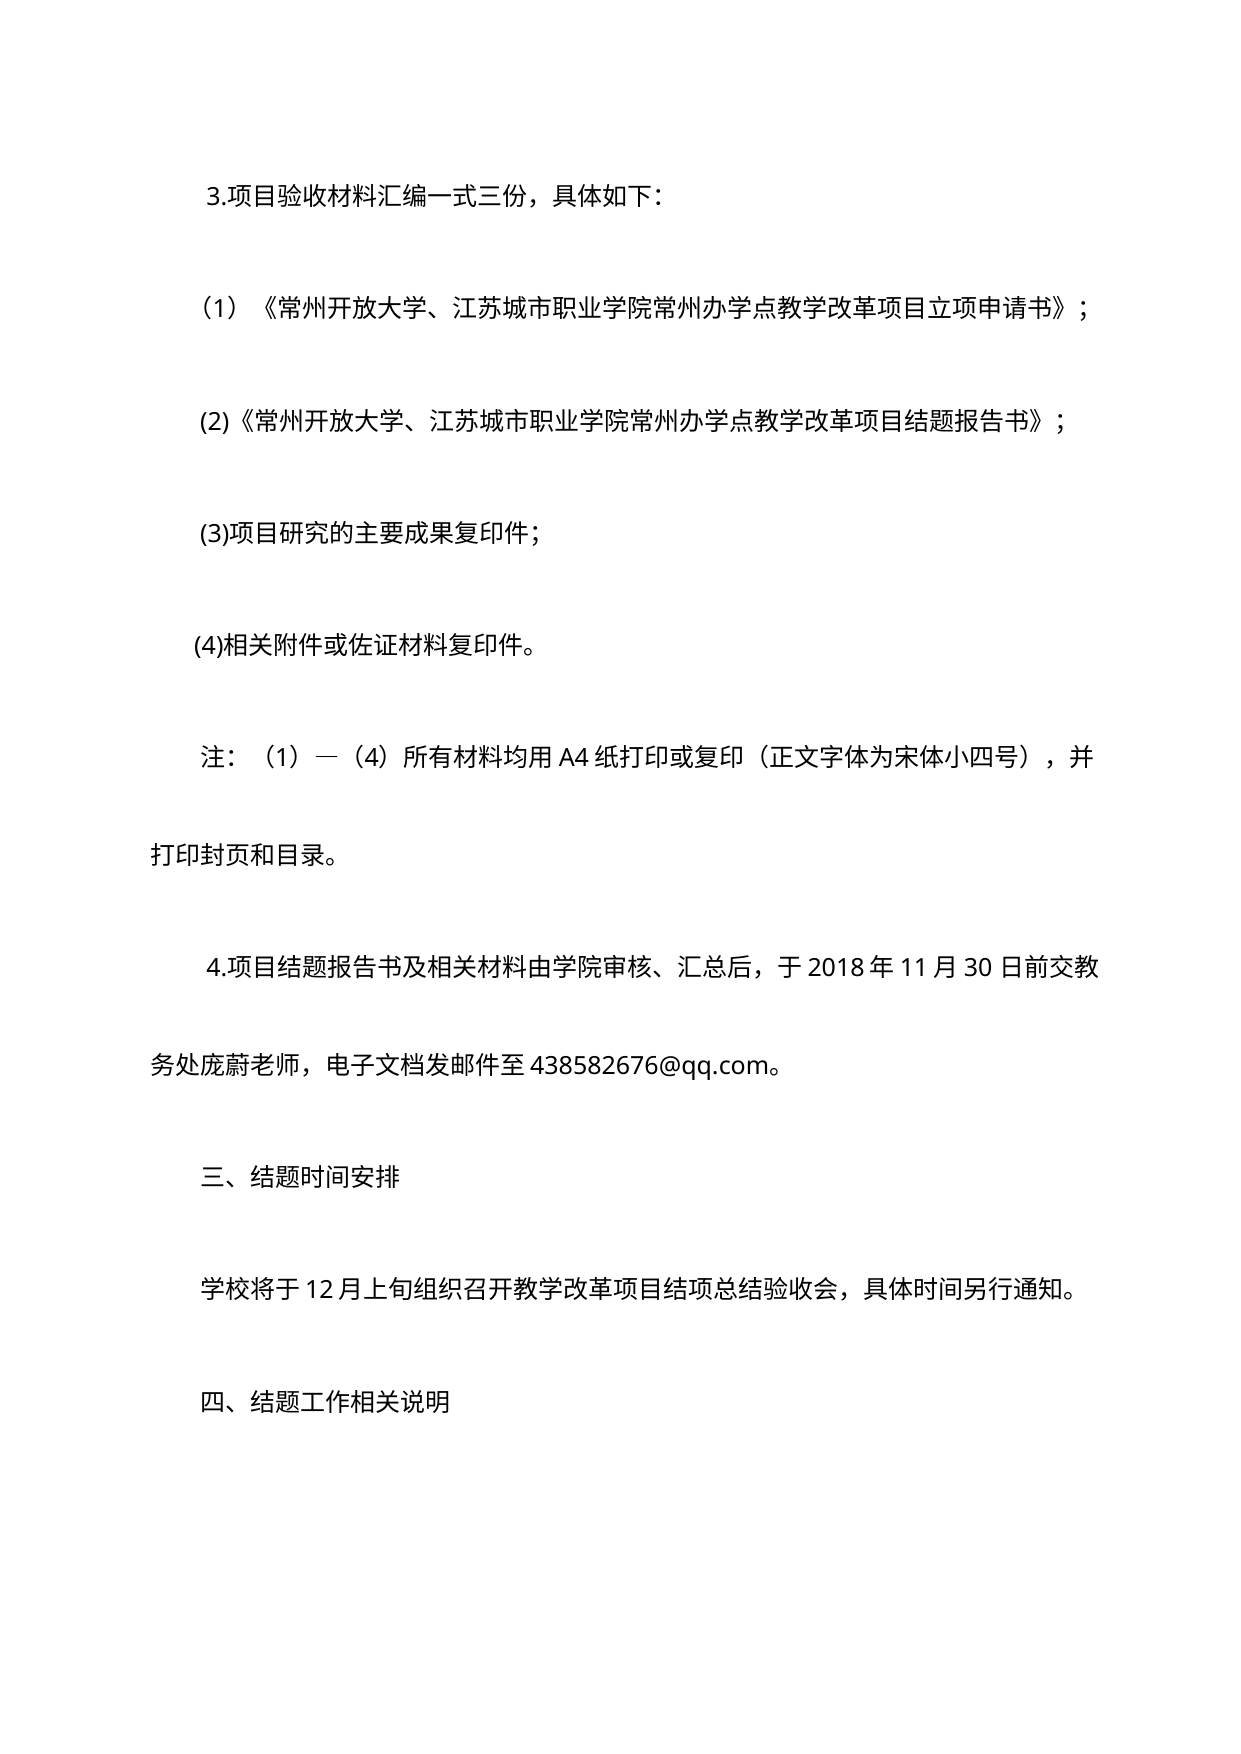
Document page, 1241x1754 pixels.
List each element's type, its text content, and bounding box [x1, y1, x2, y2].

text 学校将于12月上旬组织召开教学改革项目结项总结验收会，具体时间另行通知。 [150, 1255, 1106, 1320]
text 四、结题工作相关说明 [150, 1368, 1106, 1433]
text (2)《常州开放大学、江苏城市职业学院常州办学点教学改革项目结题报告书》； [150, 387, 1106, 452]
text 3.项目验收材料汇编一式三份，具体如下： [150, 162, 1106, 227]
text 4.项目结题报告书及相关材料由学院审核、汇总后，于2018年11月 30 日前交教务处庞蔚老师，电子文档发邮件至438582676@qq.com。 [150, 933, 1106, 1096]
text (3)项目研究的主要成果复印件； [150, 499, 1106, 564]
text 注：（1）—（4）所有材料均用A4纸打印或复印（正文字体为宋体小四号），并打印封页和目录。 [150, 723, 1106, 886]
text (4)相关附件或佐证材料复印件。 [150, 611, 1106, 676]
text 三、结题时间安排 [150, 1143, 1106, 1208]
text （1）《常州开放大学、江苏城市职业学院常州办学点教学改革项目立项申请书》； [150, 274, 1106, 339]
